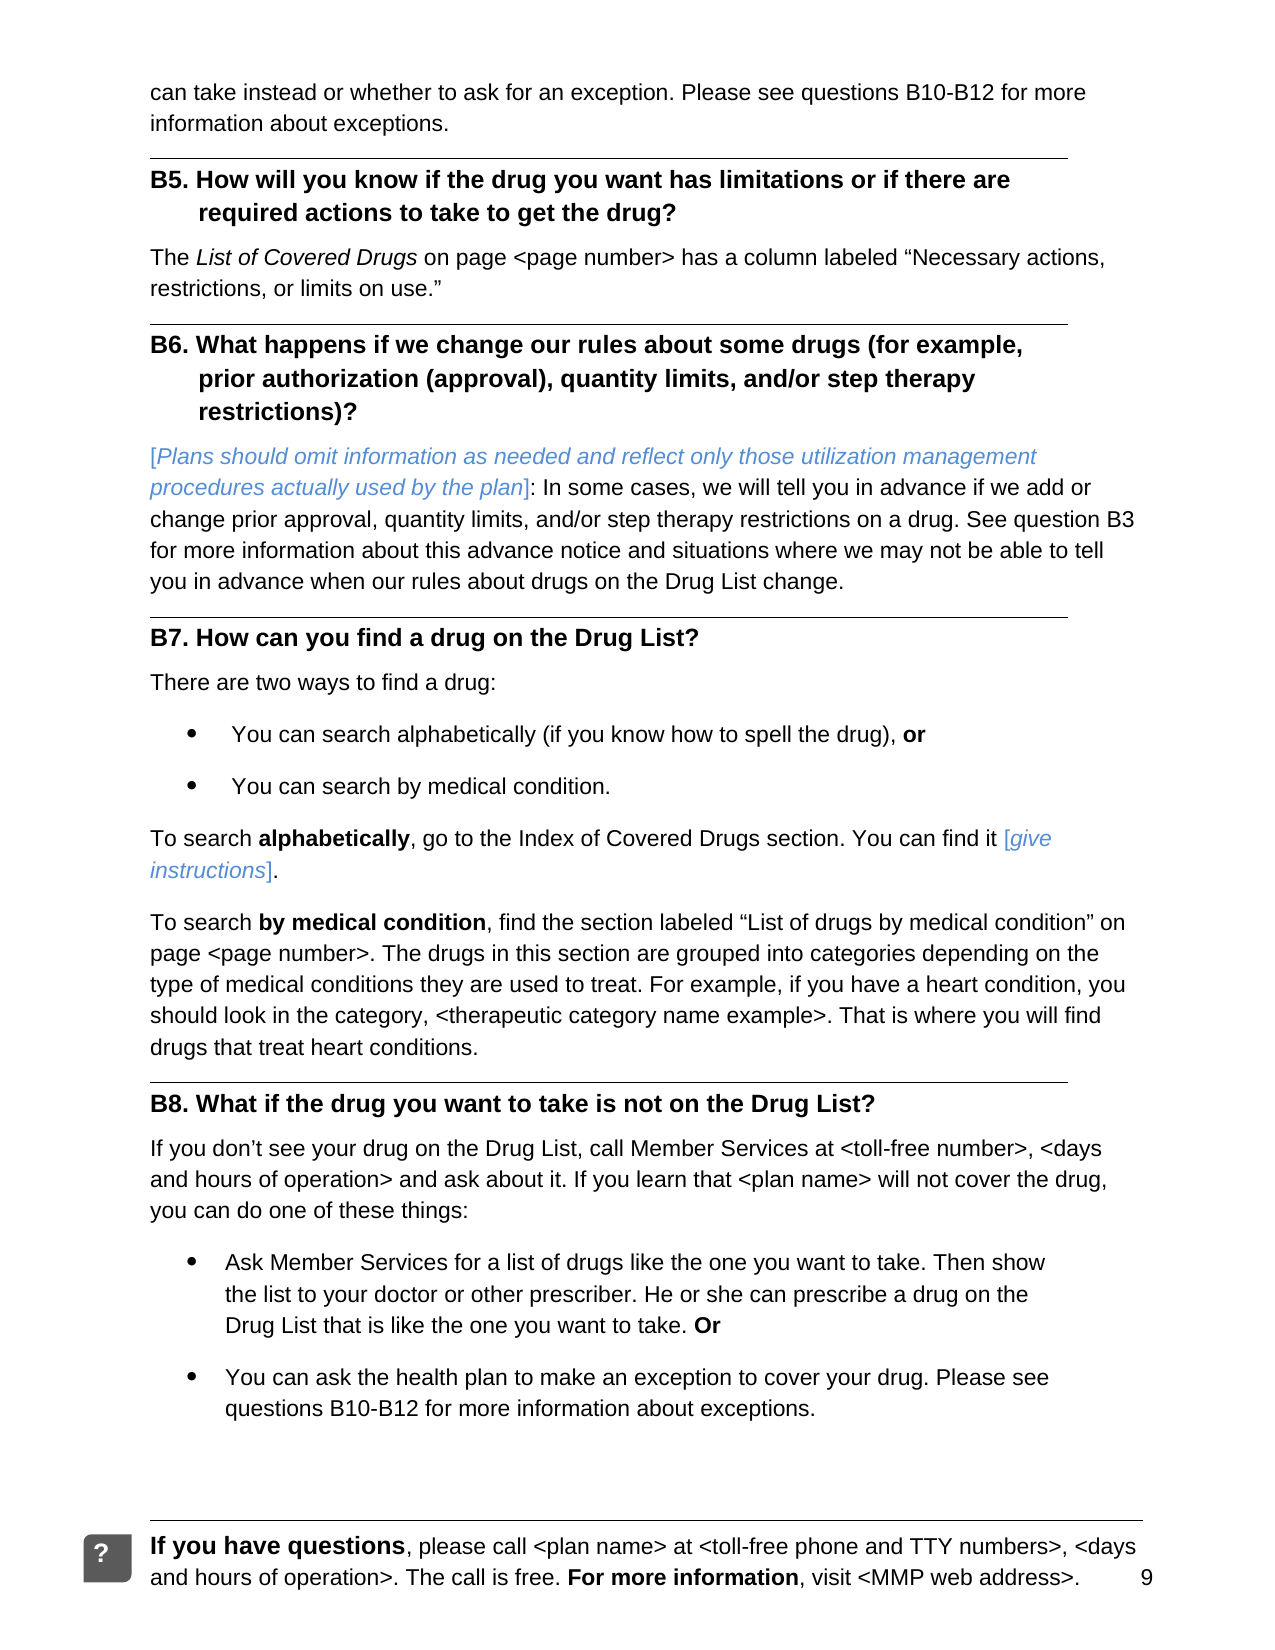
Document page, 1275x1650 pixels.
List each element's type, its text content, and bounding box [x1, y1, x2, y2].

text You can search alphabetically (if you know how to spell the drug), or [187, 718, 1068, 749]
text If you don’t see your drug on the Drug List, call Member Services at <toll-free number>, <days and hours of operation> and ask about it. If you learn that <plan name> will not cover the drug, you can do one of these things: [150, 1131, 1143, 1225]
subtitle B6. What happens if we change our rules about some drugs (for example, prior authorization (approval), quantity limits, and/or step therapy restrictions)? [150, 325, 1068, 427]
subtitle B5. How will you know if the drug you want has limitations or if there are required actions to take to get the drug? [150, 159, 1068, 228]
text To search alphabetically, go to the Index of Covered Drugs section. You can find it [give instructions]. [150, 822, 1143, 884]
text You can search by medical condition. [187, 770, 1068, 801]
text To search by medical condition, find the section labeled “List of drugs by medical condition” on page <page number>. The drugs in this section are grouped into categories depending on the type of medical conditions they are used to treat. For example, if you have a heart condition, you should look in the category, <therapeutic category name example>. That is where you will find drugs that treat heart conditions. [150, 905, 1143, 1061]
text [150, 75, 1143, 137]
text The List of Covered Drugs on page <page number> has a column labeled “Necessary actions, restrictions, or limits on use.” [150, 241, 1143, 303]
text [Plans should omit information as needed and reflect only those utilization management procedures actually used by the plan]: In some cases, we will tell you in advance if we add or change prior approval, quantity limits, and/or step therapy restrictions on a drug. See question B3 for more information about this advance notice and situations where we may not be able to tell you in advance when our rules about drugs on the Drug List change. [150, 439, 1143, 596]
text You can ask the health plan to make an exception to cover your drug. Please see questions B10-B12 for more information about exceptions. [187, 1360, 1068, 1423]
subtitle B7. How can you find a drug on the Drug List? [150, 618, 1068, 653]
text Ask Member Services for a list of drugs like the one you want to take. Then show the list to your doctor or other prescriber. He or she can prescribe a drug on the Drug List that is like the one you want to take. Or [187, 1246, 1068, 1339]
subtitle B8. What if the drug you want to take is not on the Drug List? [150, 1083, 1068, 1119]
text There are two ways to find a drug: [150, 666, 1143, 697]
